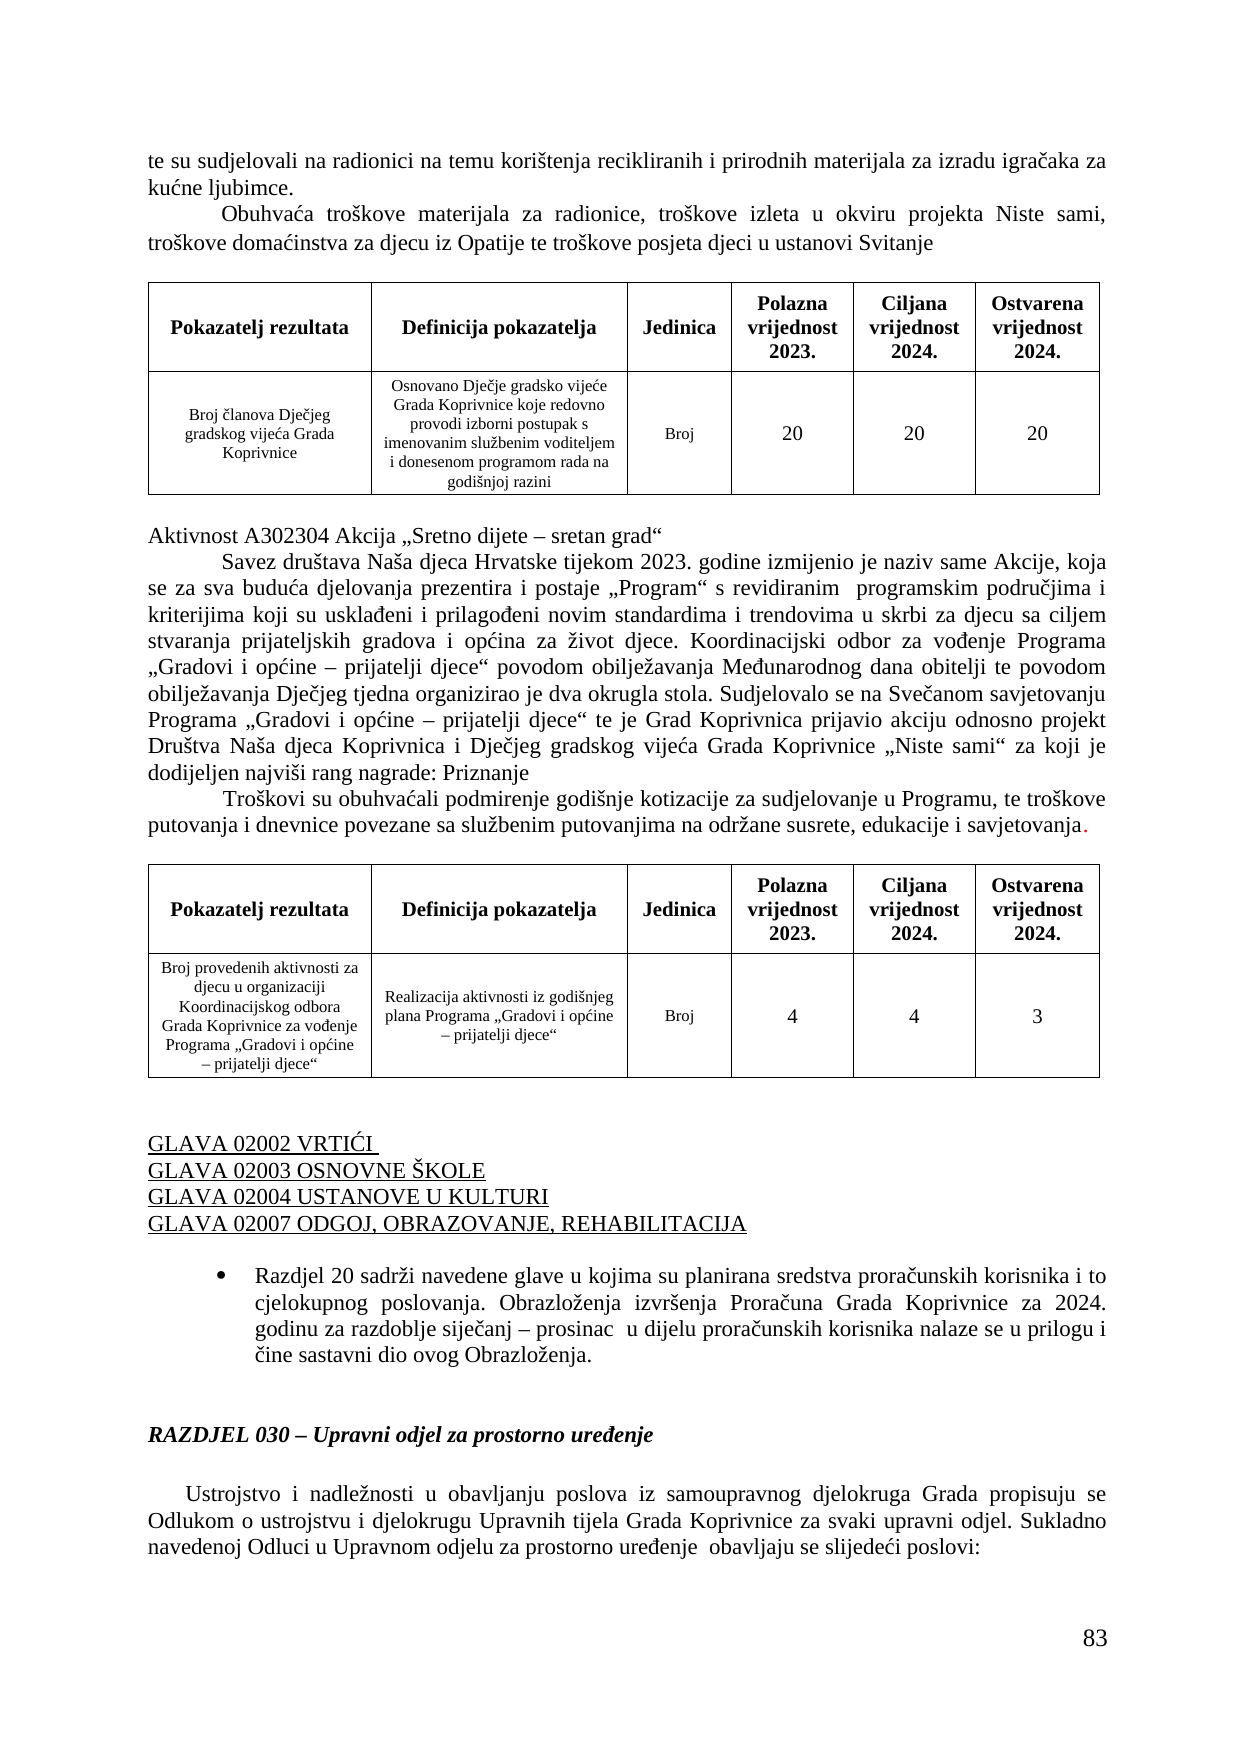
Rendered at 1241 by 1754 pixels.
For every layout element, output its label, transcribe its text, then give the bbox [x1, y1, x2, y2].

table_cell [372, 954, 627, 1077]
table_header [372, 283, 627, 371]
text GLAVA 02002 VRTIĆI [148, 1131, 1107, 1157]
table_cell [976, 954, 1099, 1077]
text GLAVA 02003 OSNOVNE ŠKOLE [148, 1157, 1107, 1183]
subtitle RAZDJEL 030 – Upravni odjel za prostorno uređenje [148, 1421, 1107, 1448]
list Razdjel 20 sadrži navedene glave u kojima su planirana sredstva proračunskih korisnika i to cjelokupnog poslovanja. Obrazloženja izvršenja Proračuna Grada Koprivnice za 2024. godinu za razdoblje siječanj – prosinac u dijelu proračunskih korisnika nalaze se u prilogu i čine sastavni dio ovog Obrazloženja. [217, 1262, 1107, 1368]
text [148, 148, 1107, 200]
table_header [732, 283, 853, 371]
text GLAVA 02004 USTANOVE U KULTURI [148, 1183, 1107, 1209]
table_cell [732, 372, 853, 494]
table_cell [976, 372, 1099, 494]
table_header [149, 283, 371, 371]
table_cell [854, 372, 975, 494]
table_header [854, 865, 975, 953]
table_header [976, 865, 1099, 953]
text Ustrojstvo i nadležnosti u obavljanju poslova iz samoupravnog djelokruga Grada propisuju se Odlukom o ustrojstvu i djelokrugu Upravnih tijela Grada Koprivnice za svaki upravni odjel. Sukladno navedenoj Odluci u Upravnom odjelu za prostorno uređenje obavljaju se slijedeći poslovi: [148, 1480, 1107, 1559]
text Obuhvaća troškove materijala za radionice, troškove izleta u okviru projekta Niste sami, troškove domaćinstva za djecu iz Opatije te troškove posjeta djeci u ustanovi Svitanje [148, 200, 1107, 255]
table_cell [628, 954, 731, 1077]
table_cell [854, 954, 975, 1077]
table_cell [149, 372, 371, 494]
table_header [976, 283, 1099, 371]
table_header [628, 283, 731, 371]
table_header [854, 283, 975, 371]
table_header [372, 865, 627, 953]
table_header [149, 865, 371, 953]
text Aktivnost A302304 Akcija „Sretno dijete – sretan grad“ [148, 522, 1107, 548]
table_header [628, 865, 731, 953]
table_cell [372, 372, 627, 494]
text Troškovi su obuhvaćali podmirenje godišnje kotizacije za sudjelovanje u Programu, te troškove putovanja i dnevnice povezane sa službenim putovanjima na održane susrete, edukacije i savjetovanja. [148, 785, 1107, 838]
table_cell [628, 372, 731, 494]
text GLAVA 02007 ODGOJ, OBRAZOVANJE, REHABILITACIJA [148, 1209, 1107, 1236]
text Savez društava Naša djeca Hrvatske tijekom 2023. godine izmijenio je naziv same Akcije, koja se za sva buduća djelovanja prezentira i postaje „Program“ s revidiranim programskim područjima i kriterijima koji su usklađeni i prilagođeni novim standardima i trendovima u skrbi za djecu sa ciljem stvaranja prijateljskih gradova i općina za život djece. Koordinacijski odbor za vođenje Programa „Gradovi i općine – prijatelji djece“ povodom obilježavanja Međunarodnog dana obitelji te povodom obilježavanja Dječjeg tjedna organizirao je dva okrugla stola. Sudjelovalo se na Svečanom savjetovanju Programa „Gradovi i općine – prijatelji djece“ te je Grad Koprivnica prijavio akciju odnosno projekt Društva Naša djeca Koprivnica i Dječjeg gradskog vijeća Grada Koprivnice „Niste sami“ za koji je dodijeljen najviši rang nagrade: Priznanje [148, 548, 1107, 785]
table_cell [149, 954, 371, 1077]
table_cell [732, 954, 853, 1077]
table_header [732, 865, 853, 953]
